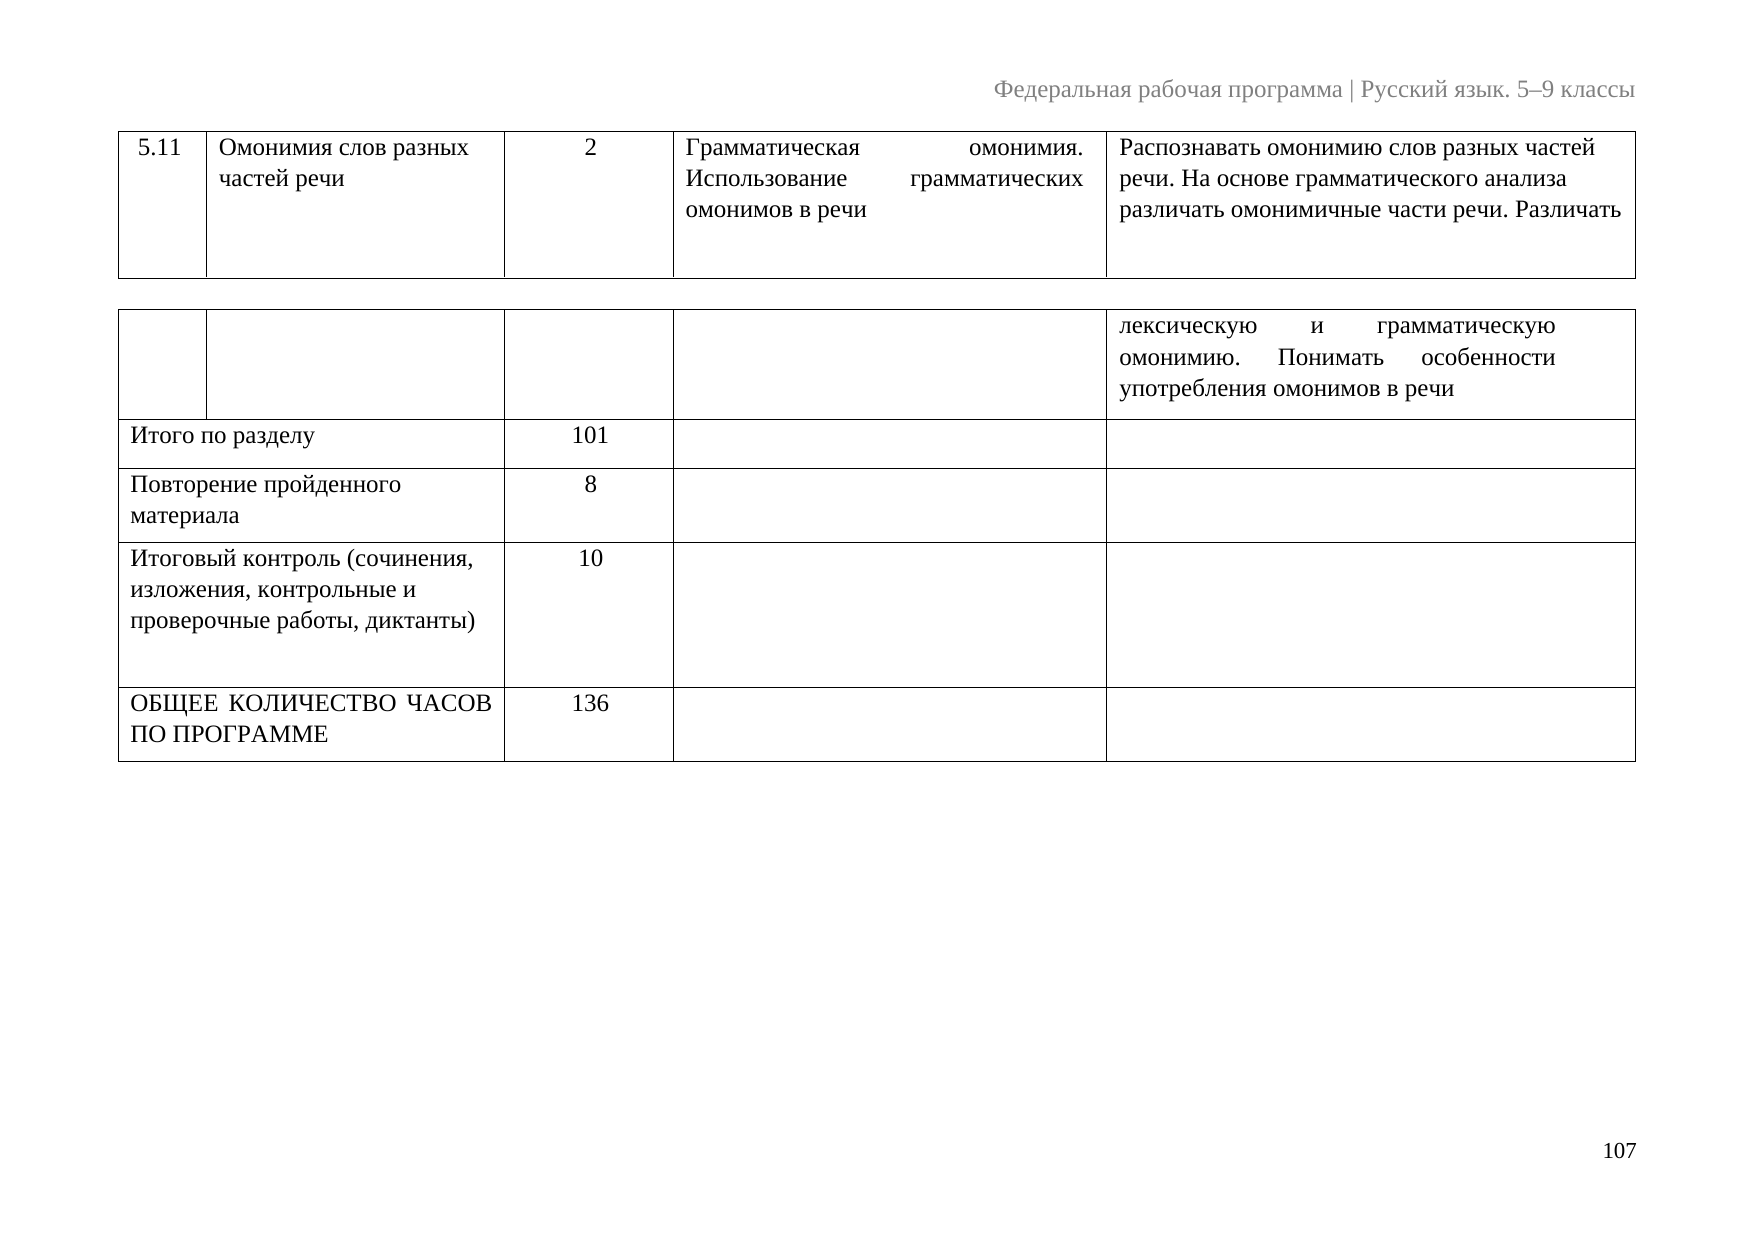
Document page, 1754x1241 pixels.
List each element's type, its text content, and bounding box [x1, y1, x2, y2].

table_cell Итоговый контроль (сочинения, изложения, контрольные и проверочные работы, диктанты) [119, 543, 504, 687]
table_cell 2 [505, 132, 673, 277]
table_cell [674, 543, 1106, 687]
table_cell Итого по разделу [119, 420, 504, 468]
table_header лексическую и грамматическую омонимию. Понимать особенности употребления омонимов в речи [1107, 310, 1635, 419]
table_header [207, 310, 504, 419]
table_cell 10 [505, 543, 673, 687]
table_cell [1107, 420, 1635, 468]
table_cell 101 [505, 420, 673, 468]
table_cell Омонимия слов разных частей речи [207, 132, 504, 277]
table_cell [1107, 469, 1635, 541]
table_cell Распознавать омонимию слов разных частей речи. На основе грамматического анализа различать омонимичные части речи. Различать [1107, 132, 1635, 277]
table_cell [674, 469, 1106, 541]
table_cell Повторение пройденного материала [119, 469, 504, 541]
table_header [674, 310, 1106, 419]
table_cell 8 [505, 469, 673, 541]
table_cell [674, 688, 1106, 761]
table_cell Грамматическая омонимия. Использование грамматических омонимов в речи [674, 132, 1106, 277]
table_header [505, 310, 673, 419]
table_cell [1107, 688, 1635, 761]
table_cell 5.11 [119, 132, 206, 277]
table_header [119, 310, 206, 419]
table_cell [1107, 543, 1635, 687]
table_cell ОБЩЕЕ КОЛИЧЕСТВО ЧАСОВ ПО ПРОГРАММЕ [119, 688, 504, 761]
table_cell 136 [505, 688, 673, 761]
table_cell [674, 420, 1106, 468]
